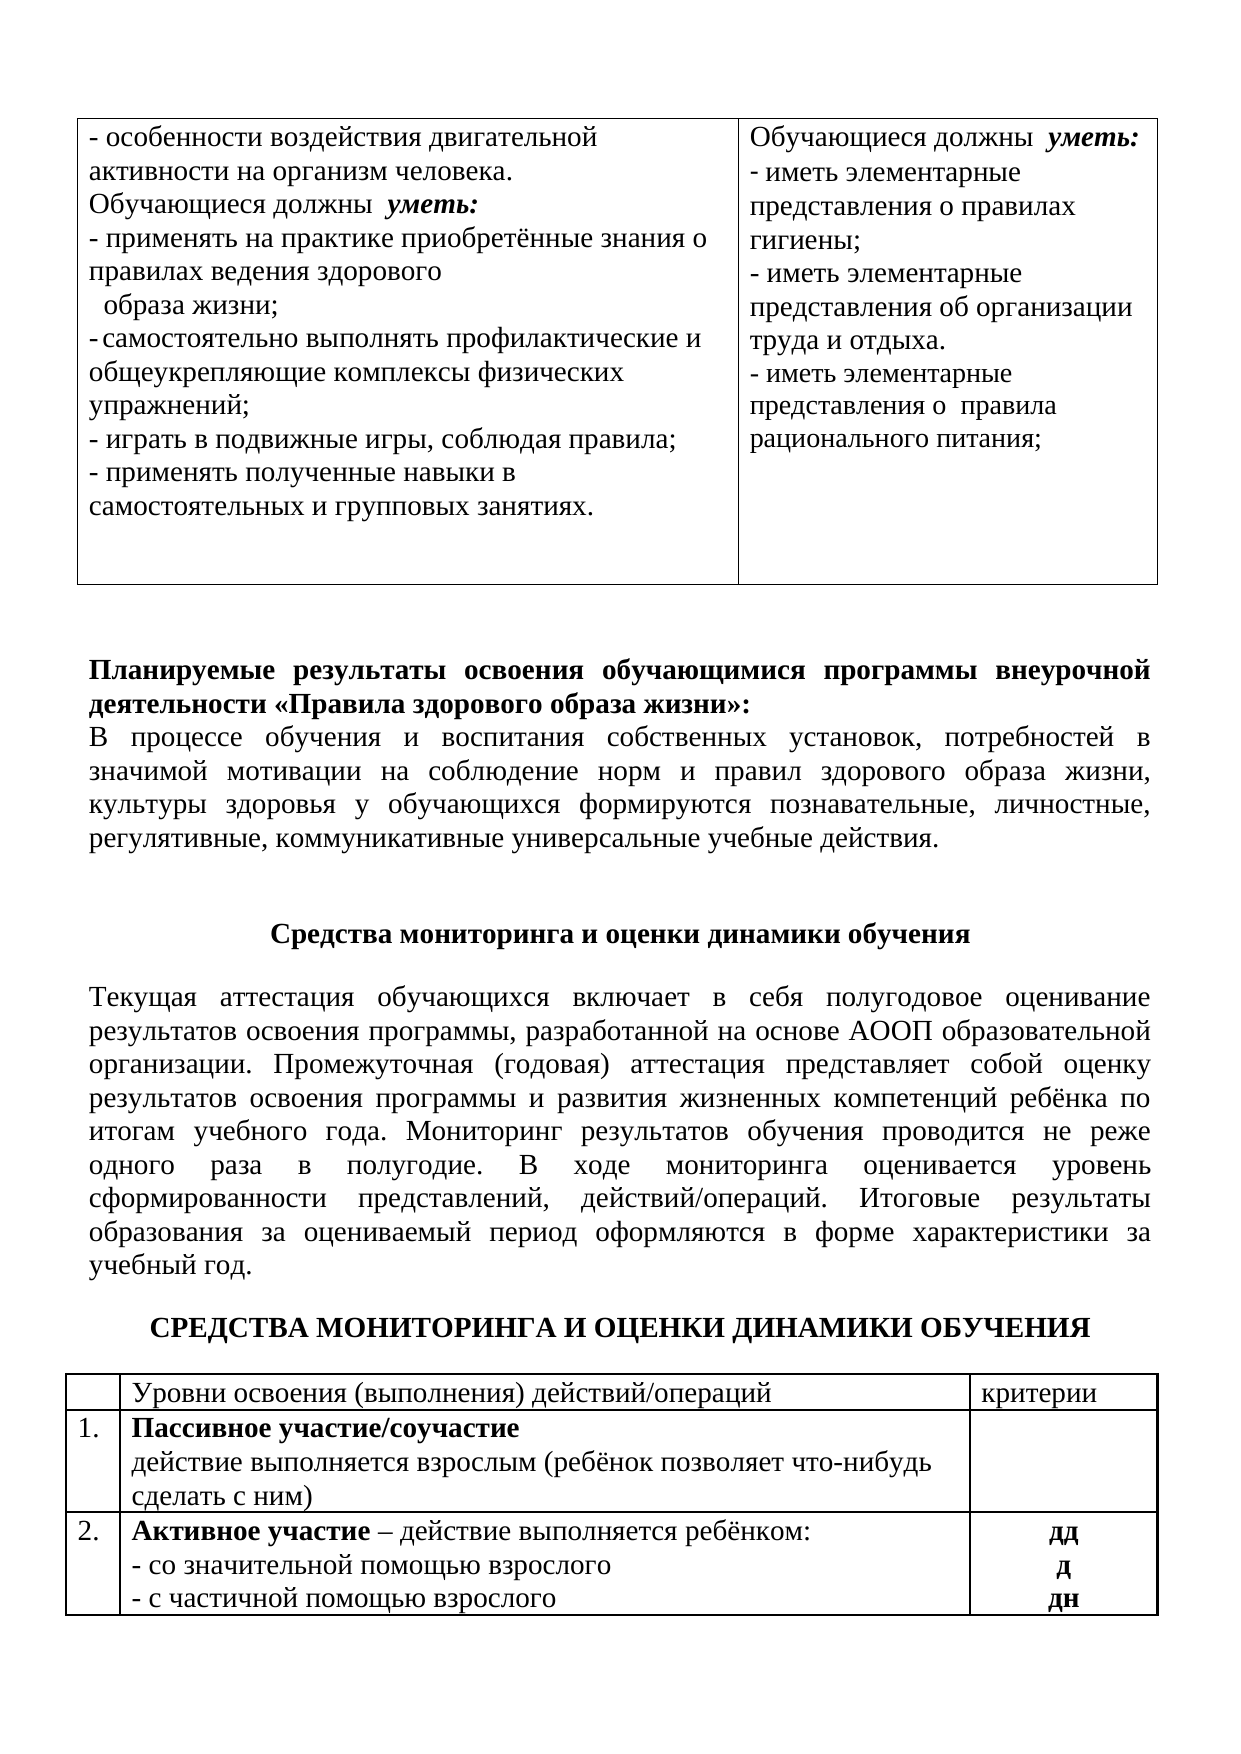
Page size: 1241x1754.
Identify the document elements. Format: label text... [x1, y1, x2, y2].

text Планируемые результаты освоения обучающимися программы внеурочной деятельности «Правила здорового образа жизни»: [89, 652, 1152, 719]
table_header критерии [971, 1375, 1156, 1408]
table_cell дд д дн [971, 1513, 1156, 1614]
table_header Уровни освоения (выполнения) действий/операций [121, 1375, 969, 1408]
table_cell [971, 1411, 1156, 1511]
table_cell Пассивное участие/соучастие действие выполняется взрослым (ребёнок позволяет что-нибудь сделать с ним) [121, 1411, 969, 1511]
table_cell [121, 1513, 969, 1614]
text СРЕДСТВА МОНИТОРИНГА И ОЦЕНКИ ДИНАМИКИ ОБУЧЕНИЯ [89, 1310, 1152, 1344]
table_cell 2. [67, 1513, 119, 1614]
text Средства мониторинга и оценки динамики обучения [89, 916, 1152, 950]
table_cell 1. [67, 1411, 119, 1511]
text Текущая аттестация обучающихся включает в себя полугодовое оценивание результатов освоения программы, разработанной на основе АООП образовательной организации. Промежуточная (годовая) аттестация представляет собой оценку результатов освоения программы и развития жизненных компетенций ребёнка по итогам учебного года. Мониторинг результатов обучения проводится не реже одного раза в полугодие. В ходе мониторинга оценивается уровень сформированности представлений, действий/операций. Итоговые результаты образования за оцениваемый период оформляются в форме характеристики за учебный год. [89, 979, 1152, 1281]
table_header [67, 1375, 119, 1408]
text В процессе обучения и воспитания собственных установок, потребностей в значимой мотивации на соблюдение норм и правил здорового образа жизни, культуры здоровья у обучающихся формируются познавательные, личностные, регулятивные, коммуникативные универсальные учебные действия. [89, 719, 1152, 854]
